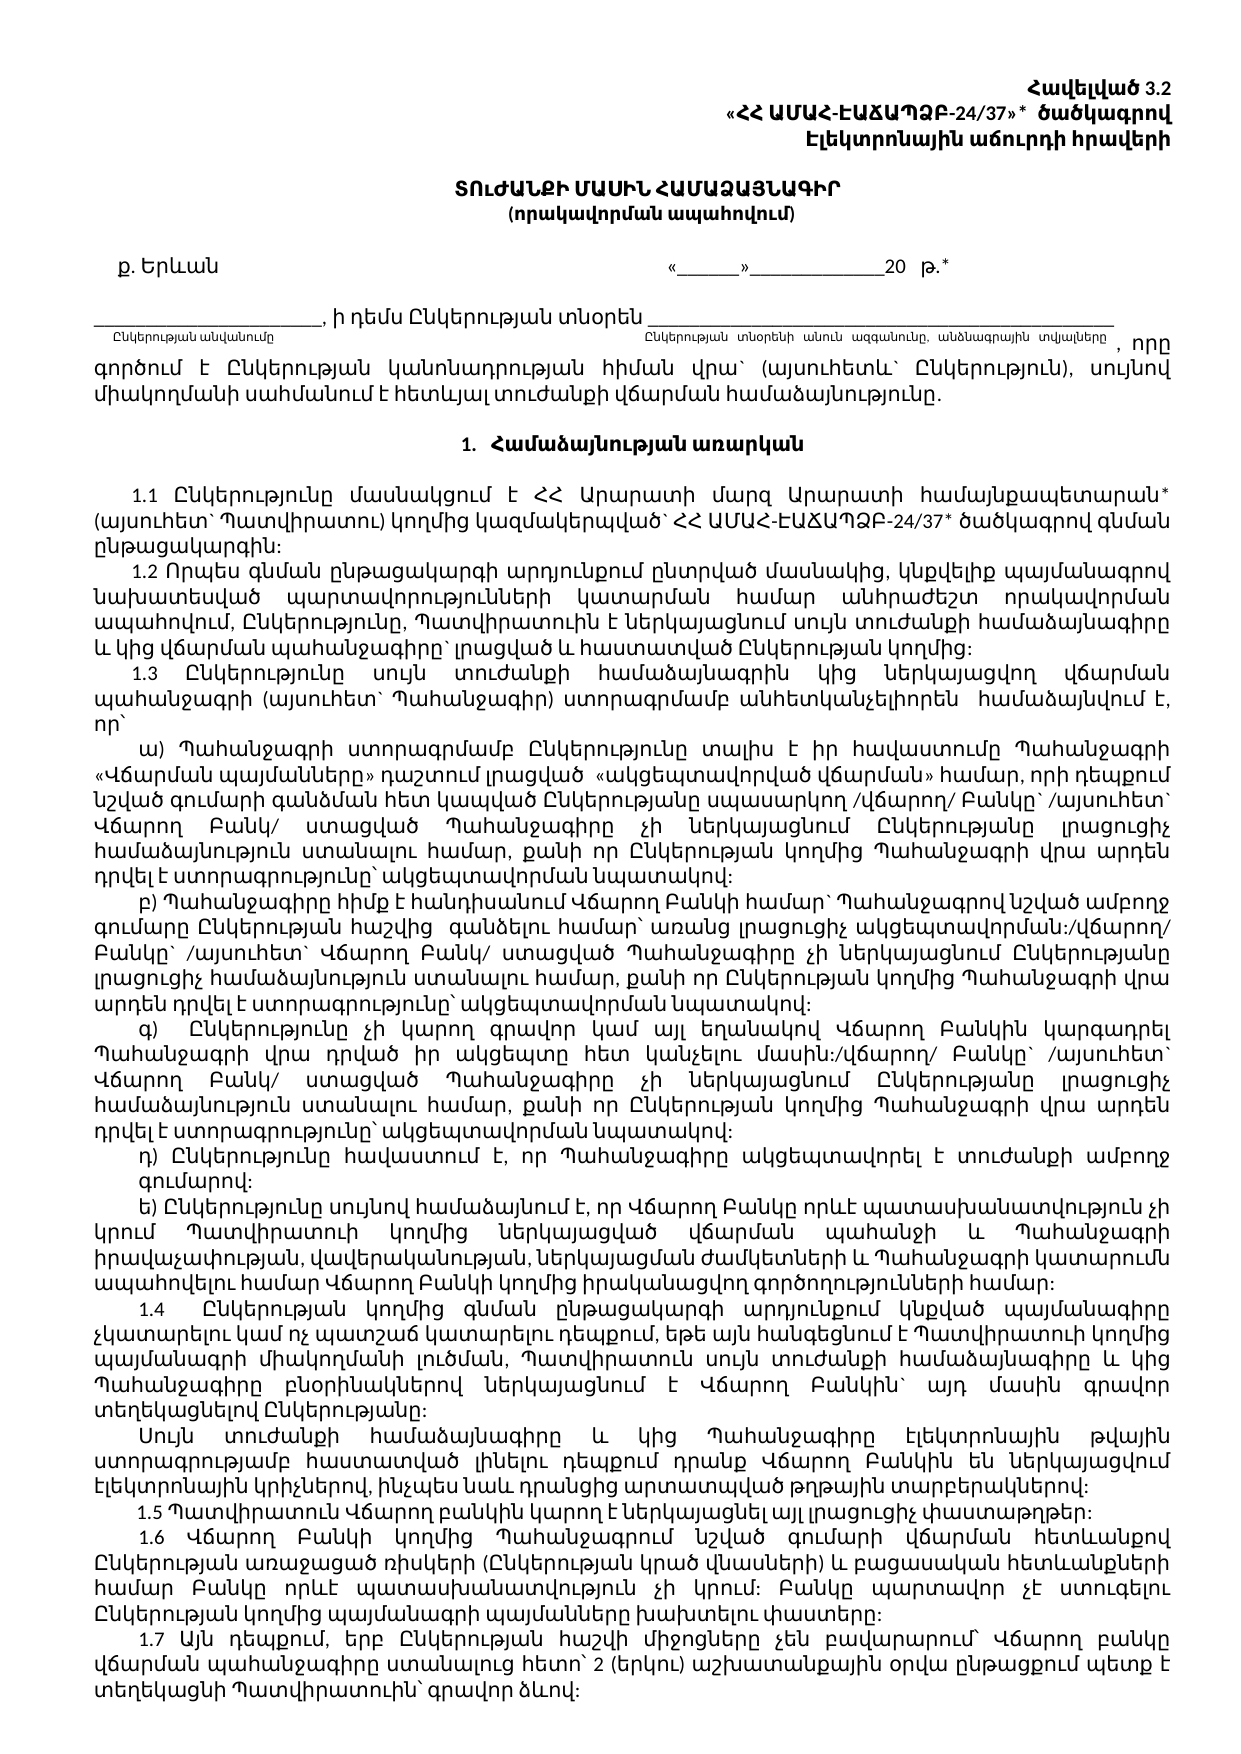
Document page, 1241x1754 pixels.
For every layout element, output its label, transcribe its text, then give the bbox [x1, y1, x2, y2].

text ______________________, ի դեմս Ընկերության տնօրեն _____________________________________________ [94, 304, 1171, 330]
text Հավելված 3.2 [94, 75, 1171, 100]
text 1.4 Ընկերության կողմից գնման ընթացակարգի արդյունքում կնքված պայմանագիրը չկատարելու կամ ոչ պատշաճ կատարելու դեպքում, եթե այն հանգեցնում է Պատվիրատուի կողմից պայմանագրի միակողմանի լուծման, Պատվիրատուն սույն տուժանքի համաձայնագիրը և կից Պահանջագիրը բնօրինակներով ներկայացնում է Վճարող Բանկին` այդ մասին գրավոր տեղեկացնելով Ընկերությանը: [94, 1296, 1171, 1423]
text 1.6 Վճարող Բանկի կողմից Պահանջագրում նշված գումարի վճարման հետևանքով Ընկերության առաջացած ռիսկերի (Ընկերության կրած վնասների) և բացասական հետևանքների համար Բանկը որևէ պատասխանատվություն չի կրում: Բանկը պարտավոր չէ ստուգելու Ընկերության կողմից պայմանագրի պայմանները խախտելու փաստերը: [94, 1524, 1171, 1626]
text (որակավորման ապահովում) [94, 202, 1171, 225]
text ե) Ընկերությունը սույնով համաձայնում է, որ Վճարող Բանկը որևէ պատասխանատվություն չի կրում Պատվիրատուի կողմից ներկայացված վճարման պահանջի և Պահանջագրի իրավաչափության, վավերականության, ներկայացման ժամկետների և Պահանջագրի կատարումն ապահովելու համար Վճարող Բանկի կողմից իրականացվող գործողությունների համար: [94, 1194, 1171, 1296]
text ա) Պահանջագրի ստորագրմամբ Ընկերությունը տալիս է իր հավաստումը Պահանջագրի «Վճարման պայմանները» դաշտում լրացված «ակցեպտավորված վճարման» համար, որի դեպքում նշված գումարի գանձման հետ կապված Ընկերությանը սպասարկող /վճարող/ Բանկը` /այսուհետ` Վճարող Բանկ/ ստացված Պահանջագիրը չի ներկայացնում Ընկերությանը լրացուցիչ համաձայնություն ստանալու համար, քանի որ Ընկերության կողմից Պահանջագրի վրա արդեն դրվել է ստորագրությունը՝ ակցեպտավորման նպատակով: [94, 737, 1171, 889]
text 1.1 Ընկերությունը մասնակցում է ՀՀ Արարատի մարզ Արարատի համայնքապետարան* (այսուհետ` Պատվիրատու) կողմից կազմակերպված` ՀՀ ԱՄԱՀ-ԷԱՃԱՊՁԲ-24/37* ծածկագրով գնման ընթացակարգին: [94, 482, 1171, 559]
text բ) Պահանջագիրը հիմք է հանդիսանում Վճարող Բանկի համար` Պահանջագրով նշված ամբողջ գումարը Ընկերության հաշվից գանձելու համար՝ առանց լրացուցիչ ակցեպտավորման:/վճարող/ Բանկը` /այսուհետ` Վճարող Բանկ/ ստացված Պահանջագիրը չի ներկայացնում Ընկերությանը լրացուցիչ համաձայնություն ստանալու համար, քանի որ Ընկերության կողմից Պահանջագրի վրա արդեն դրվել է ստորագրությունը՝ ակցեպտավորման նպատակով: [94, 889, 1171, 1016]
text 1.7 Այն դեպքում, երբ Ընկերության հաշվի միջոցները չեն բավարարում՝ Վճարող բանկը վճարման պահանջագիրը ստանալուց հետո՝ 2 (երկու) աշխատանքային օրվա ընթացքում պետք է տեղեկացնի Պատվիրատուին՝ գրավոր ձևով: [94, 1626, 1171, 1702]
text դ) Ընկերությունը հավաստում է, որ Պահանջագիրը ակցեպտավորել է տուժանքի ամբողջ գումարով: [138, 1143, 1171, 1194]
text Ընկերության անվանումը Ընկերության տնօրենի անուն ազգանունը, անձնագրային տվյալները , որը գործում է Ընկերության կանոնադրության հիման վրա` (այսուհետև` Ընկերություն), սույնով միակողմանի սահմանում է հետևյալ տուժանքի վճարման համաձայնությունը. [94, 330, 1171, 406]
text 1.5 Պատվիրատուն Վճարող բանկին կարող է ներկայացնել այլ լրացուցիչ փաստաթղթեր: [94, 1499, 1171, 1524]
text ՏՈւԺԱՆՔԻ ՄԱՍԻՆ ՀԱՄԱՁԱՅՆԱԳԻՐ [94, 177, 1171, 202]
text «ՀՀ ԱՄԱՀ-ԷԱՃԱՊՁԲ-24/37»* ծածկագրով [94, 100, 1171, 126]
text 1.2 Որպես գնման ընթացակարգի արդյունքում ընտրված մասնակից, կնքվելիք պայմանագրով նախատեսված պարտավորությունների կատարման համար անհրաժեշտ որակավորման ապահովում, Ընկերությունը, Պատվիրատուին է ներկայացնում սույն տուժանքի համաձայնագիրը և կից վճարման պահանջագիրը` լրացված և հաստատված Ընկերության կողմից: [94, 559, 1171, 660]
text 1.3 Ընկերությունը սույն տուժանքի համաձայնագրին կից ներկայացվող վճարման պահանջագրի (այսուհետ` Պահանջագիր) ստորագրմամբ անհետկանչելիորեն համաձայնվում է, որ՝ [94, 660, 1171, 737]
text գ) Ընկերությունը չի կարող գրավոր կամ այլ եղանակով Վճարող Բանկին կարգադրել Պահանջագրի վրա դրված իր ակցեպտը հետ կանչելու մասին:/վճարող/ Բանկը` /այսուհետ` Վճարող Բանկ/ ստացված Պահանջագիրը չի ներկայացնում Ընկերությանը լրացուցիչ համաձայնություն ստանալու համար, քանի որ Ընկերության կողմից Պահանջագրի վրա արդեն դրվել է ստորագրությունը՝ ակցեպտավորման նպատակով: [94, 1016, 1171, 1143]
text Սույն տուժանքի համաձայնագիրը և կից Պահանջագիրը էլեկտրոնային թվային ստորագրությամբ հաստատված լինելու դեպքում դրանք Վճարող Բանկին են ներկայացվում էլեկտրոնային կրիչներով, ինչպես նաև դրանցից արտատպված թղթային տարբերակներով: [94, 1423, 1171, 1499]
text 1. Համաձայնության առարկան [94, 432, 1171, 457]
text Էլեկտրոնային աճուրդի հրավերի [94, 126, 1171, 151]
text ք. Երևան «______»_____________20 թ.* [94, 254, 1171, 279]
